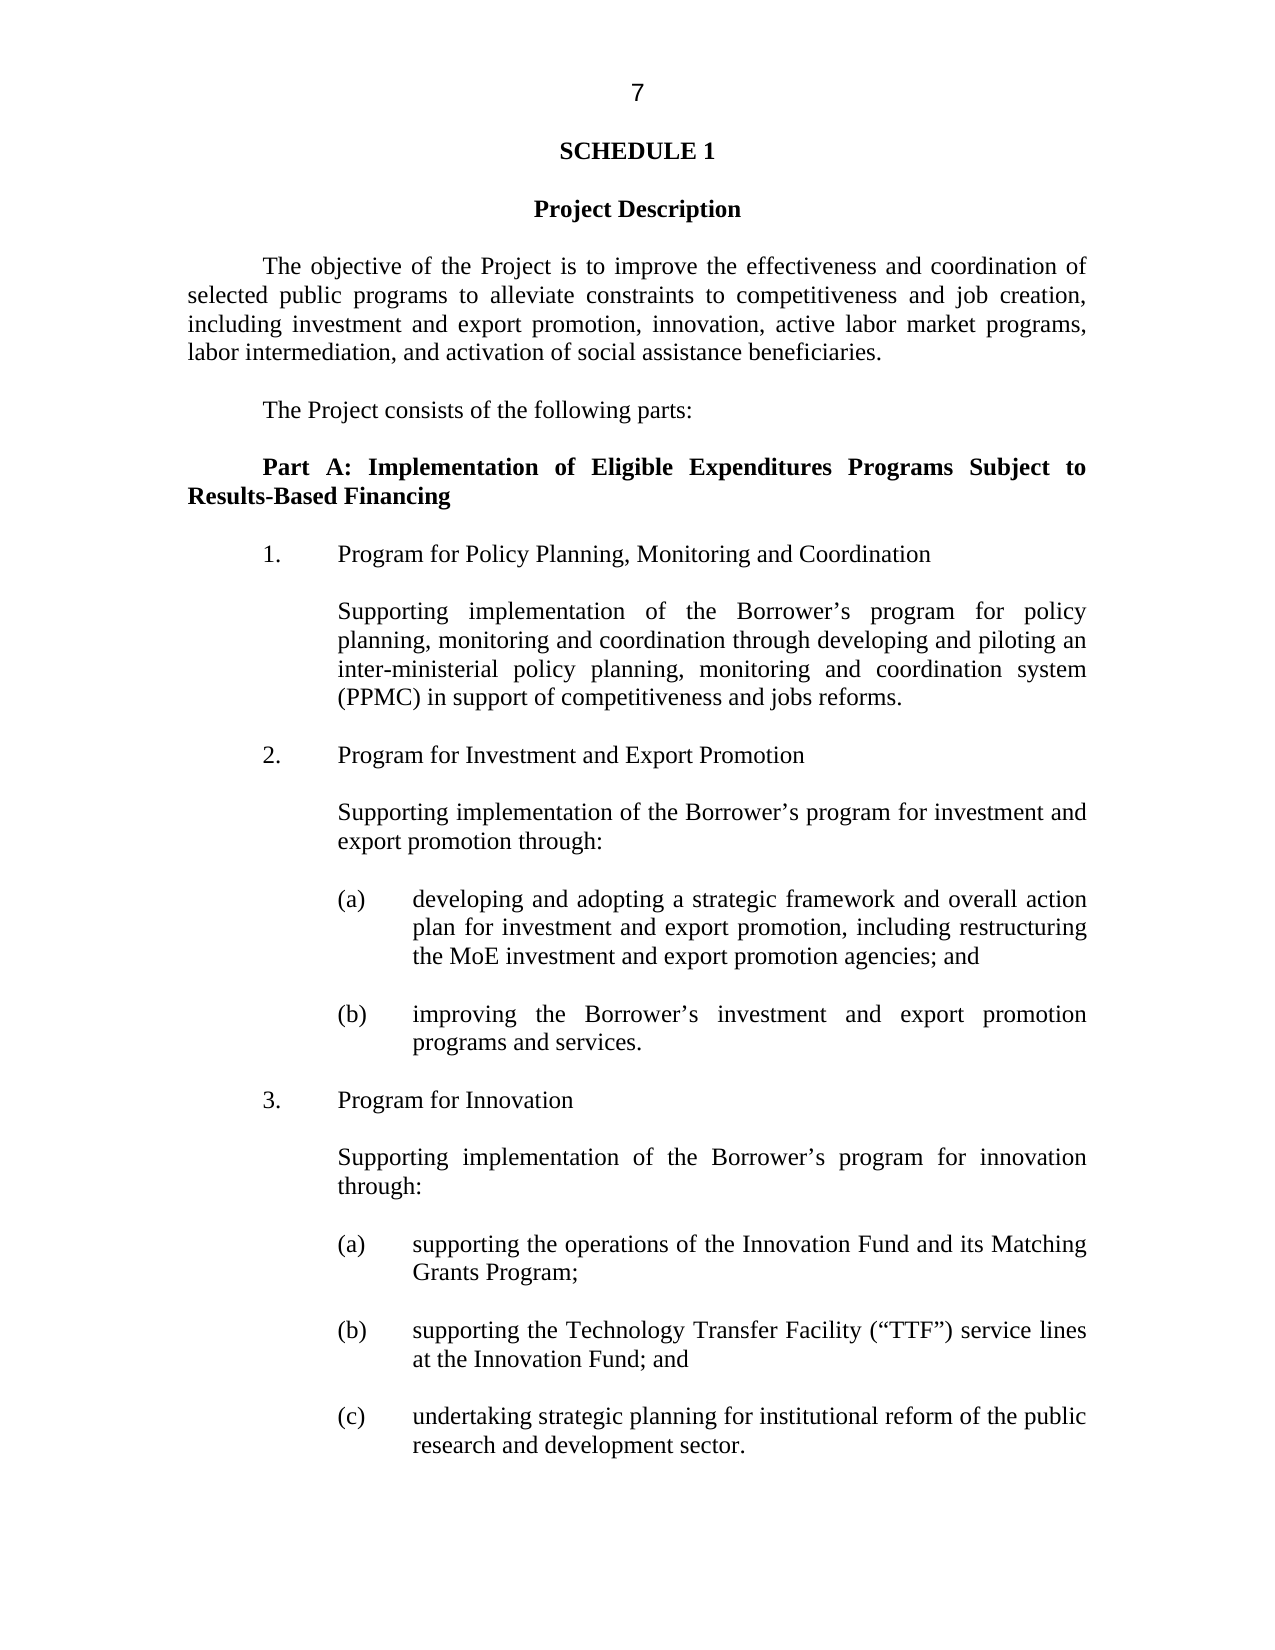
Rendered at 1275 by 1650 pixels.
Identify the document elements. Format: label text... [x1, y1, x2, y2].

text 2. Program for Investment and Export Promotion [262, 740, 1087, 769]
list improving the Borrower’s investment and export promotion programs and services. [337, 999, 1087, 1056]
text 1. Program for Policy Planning, Monitoring and Coordination [262, 539, 1087, 567]
text Part A: Implementation of Eligible Expenditures Programs Subject to Results-Based Financing [187, 452, 1087, 510]
list developing and adopting a strategic framework and overall action plan for investment and export promotion, including restructuring the MoE investment and export promotion agencies; and [337, 884, 1087, 970]
text SCHEDULE 1 [187, 136, 1087, 165]
text The Project consists of the following parts: [187, 395, 1087, 424]
text Supporting implementation of the Borrower’s program for innovation through: [337, 1142, 1087, 1200]
list supporting the operations of the Innovation Fund and its Matching Grants Program; [337, 1229, 1087, 1286]
text Project Description [187, 194, 1087, 222]
text Supporting implementation of the Borrower’s program for policy planning, monitoring and coordination through developing and piloting an inter-ministerial policy planning, monitoring and coordination system (PPMC) in support of competitiveness and jobs reforms. [337, 596, 1087, 711]
list undertaking strategic planning for institutional reform of the public research and development sector. [337, 1401, 1087, 1459]
text Supporting implementation of the Borrower’s program for investment and export promotion through: [337, 797, 1087, 855]
text The objective of the Project is to improve the effectiveness and coordination of selected public programs to alleviate constraints to competitiveness and job creation, including investment and export promotion, innovation, active labor market programs, labor intermediation, and activation of social assistance beneficiaries. [187, 251, 1087, 366]
text 3. Program for Innovation [262, 1085, 1087, 1114]
list supporting the Technology Transfer Facility (“TTF”) service lines at the Innovation Fund; and [337, 1315, 1087, 1372]
